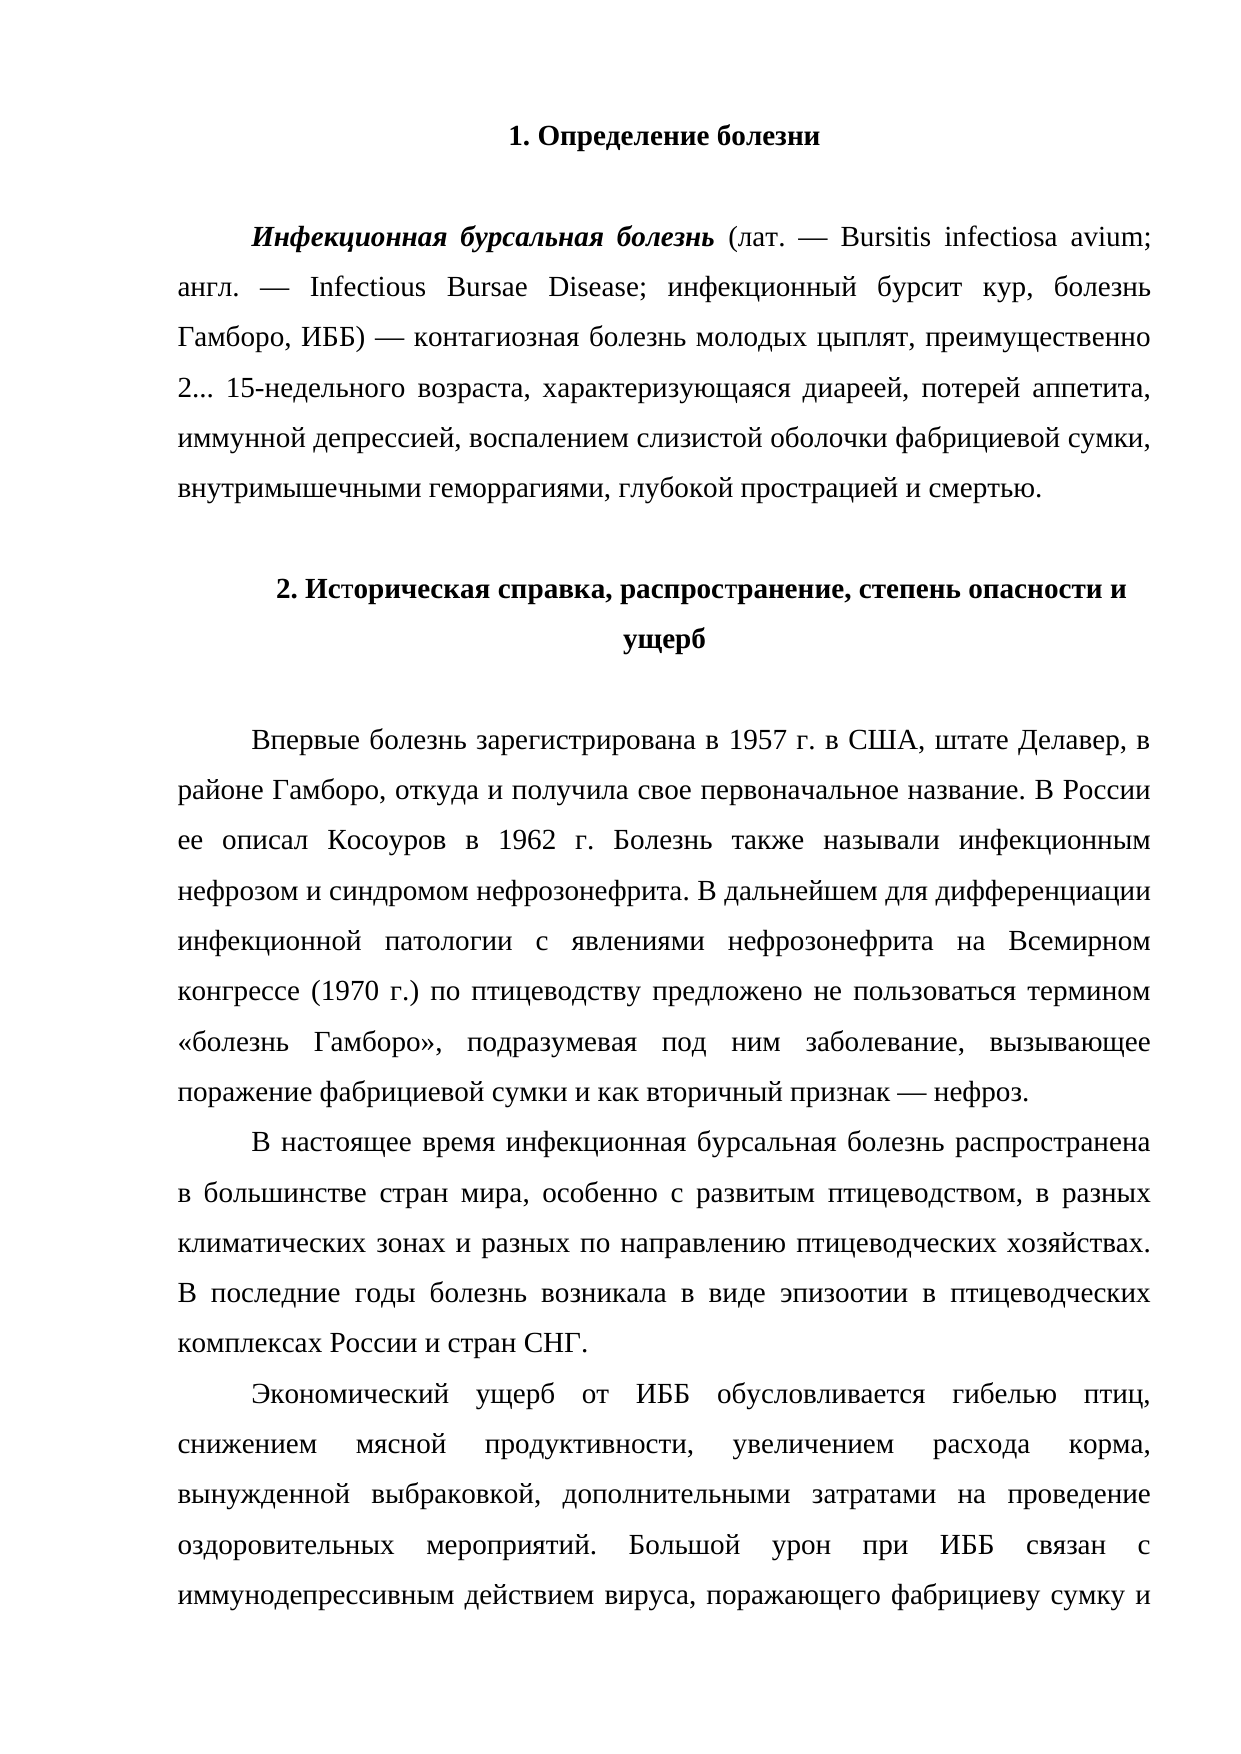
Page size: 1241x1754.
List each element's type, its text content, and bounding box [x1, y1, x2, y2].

text 2. Историческая справка, распространение, степень опасности и ущерб [177, 571, 1152, 655]
text В настоящее время инфекционная бурсальная болезнь распространена в большинстве стран мира, особенно с развитым птицеводством, в разных климатических зонах и разных по направлению птицеводческих хозяйствах. В последние годы болезнь возникала в виде эпизоотии в птицеводческих комплексах России и стран СНГ. [177, 1124, 1152, 1359]
text Впервые болезнь зарегистрирована в 1957 г. в США, штате Делавер, в районе Гамборо, откуда и получила свое первоначальное название. В России ее описал Косоуров в 1962 г. Болезнь также называли инфекционным нефрозом и синдромом нефрозонефрита. В дальнейшем для дифференциации инфекционной патологии с явлениями нефрозонефрита на Всемирном конгрессе (1970 г.) по птицеводству предложено не пользоваться термином «болезнь Гамборо», подразумевая под ним заболевание, вызывающее поражение фабрициевой сумки и как вторичный признак — нефроз. [177, 722, 1152, 1108]
text Инфекционная бурсальная болезнь (лат. — Bursitis infectiosa avium; англ. — Infectious Bursae Disease; инфекционный бурсит кур, болезнь Гамборо, ИББ) — контагиозная болезнь молодых цыплят, преимущественно 2... 15-недельного возраста, характеризующаяся диареей, потерей аппетита, иммунной депрессией, воспалением слизистой оболочки фабрициевой сумки, внутримышечными геморрагиями, глубокой прострацией и смертью. [177, 219, 1152, 504]
text 1. Определение болезни [177, 118, 1152, 152]
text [177, 1376, 1152, 1611]
